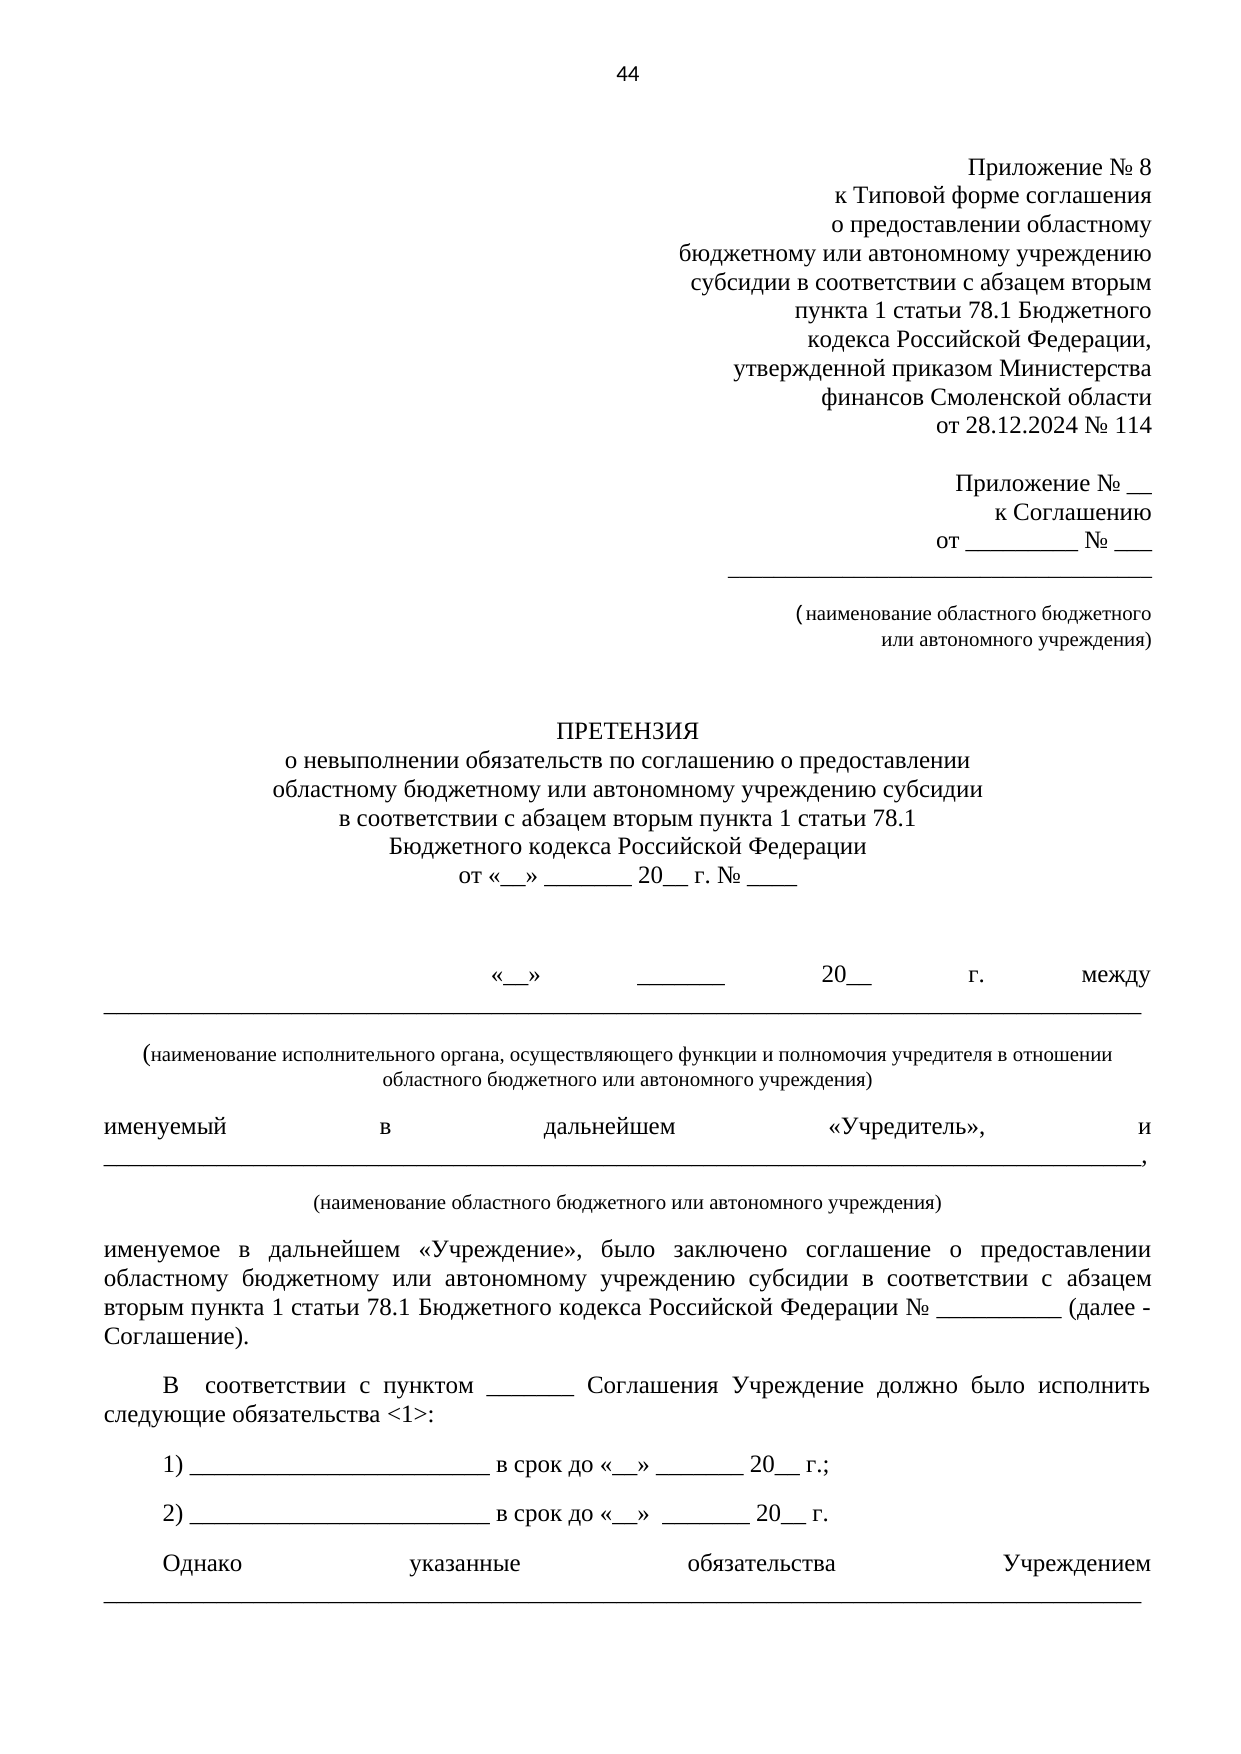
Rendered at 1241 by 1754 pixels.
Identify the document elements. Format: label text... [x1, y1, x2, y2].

text кодекса Российской Федерации, [103, 324, 1152, 353]
text утвержденной приказом Министерства [103, 353, 1152, 382]
text (наименование областного бюджетного или автономного учреждения) [103, 1190, 1152, 1214]
text о предоставлении областному [103, 209, 1152, 238]
text бюджетному или автономному учреждению [103, 238, 1152, 267]
text к Соглашению [103, 497, 1152, 525]
text финансов Смоленской области [103, 382, 1152, 410]
text именуемый в дальнейшем «Учредитель», и ___________________________________________________________________________________, [103, 1111, 1152, 1169]
text субсидии в соответствии с абзацем вторым [103, 267, 1152, 295]
text (наименование областного бюджетного или автономного учреждения) [103, 601, 1152, 651]
text «__» _______ 20__ г. между ___________________________________________________________________________________ [103, 959, 1152, 1017]
text В соответствии с пунктом _______ Соглашения Учреждение должно было исполнить следующие обязательства <1>: [103, 1370, 1152, 1428]
text от «__» _______ 20__ г. № ____ [103, 860, 1152, 889]
text именуемое в дальнейшем «Учреждение», было заключено соглашение о предоставлении областному бюджетному или автономному учреждению субсидии в соответствии с абзацем вторым пункта 1 статьи 78.1 Бюджетного кодекса Российской Федерации № __________ (далее - Соглашение). [103, 1234, 1152, 1349]
text областному бюджетному или автономному учреждению субсидии [103, 774, 1152, 803]
text от _________ № ___ [103, 525, 1152, 554]
text Бюджетного кодекса Российской Федерации [103, 831, 1152, 860]
text ПРЕТЕНЗИЯ [103, 716, 1152, 745]
text к Типовой форме соглашения [103, 180, 1152, 209]
text (наименование исполнительного органа, осуществляющего функции и полномочия учредителя в отношении областного бюджетного или автономного учреждения) [103, 1038, 1152, 1091]
text пункта 1 статьи 78.1 Бюджетного [103, 295, 1152, 324]
text о невыполнении обязательств по соглашению о предоставлении [103, 745, 1152, 774]
text Однако указанные обязательства Учреждением ___________________________________________________________________________________ [103, 1548, 1152, 1605]
text _____________________________________ [103, 554, 1152, 581]
text от 28.12.2024 № 114 [103, 410, 1152, 439]
text 1) ________________________ в срок до «__» _______ 20__ г.; [103, 1449, 1152, 1477]
text 2) ________________________ в срок до «__» _______ 20__ г. [103, 1498, 1152, 1527]
text Приложение № __ [103, 468, 1152, 497]
text в соответствии с абзацем вторым пункта 1 статьи 78.1 [103, 803, 1152, 831]
text Приложение № 8 [103, 152, 1152, 180]
